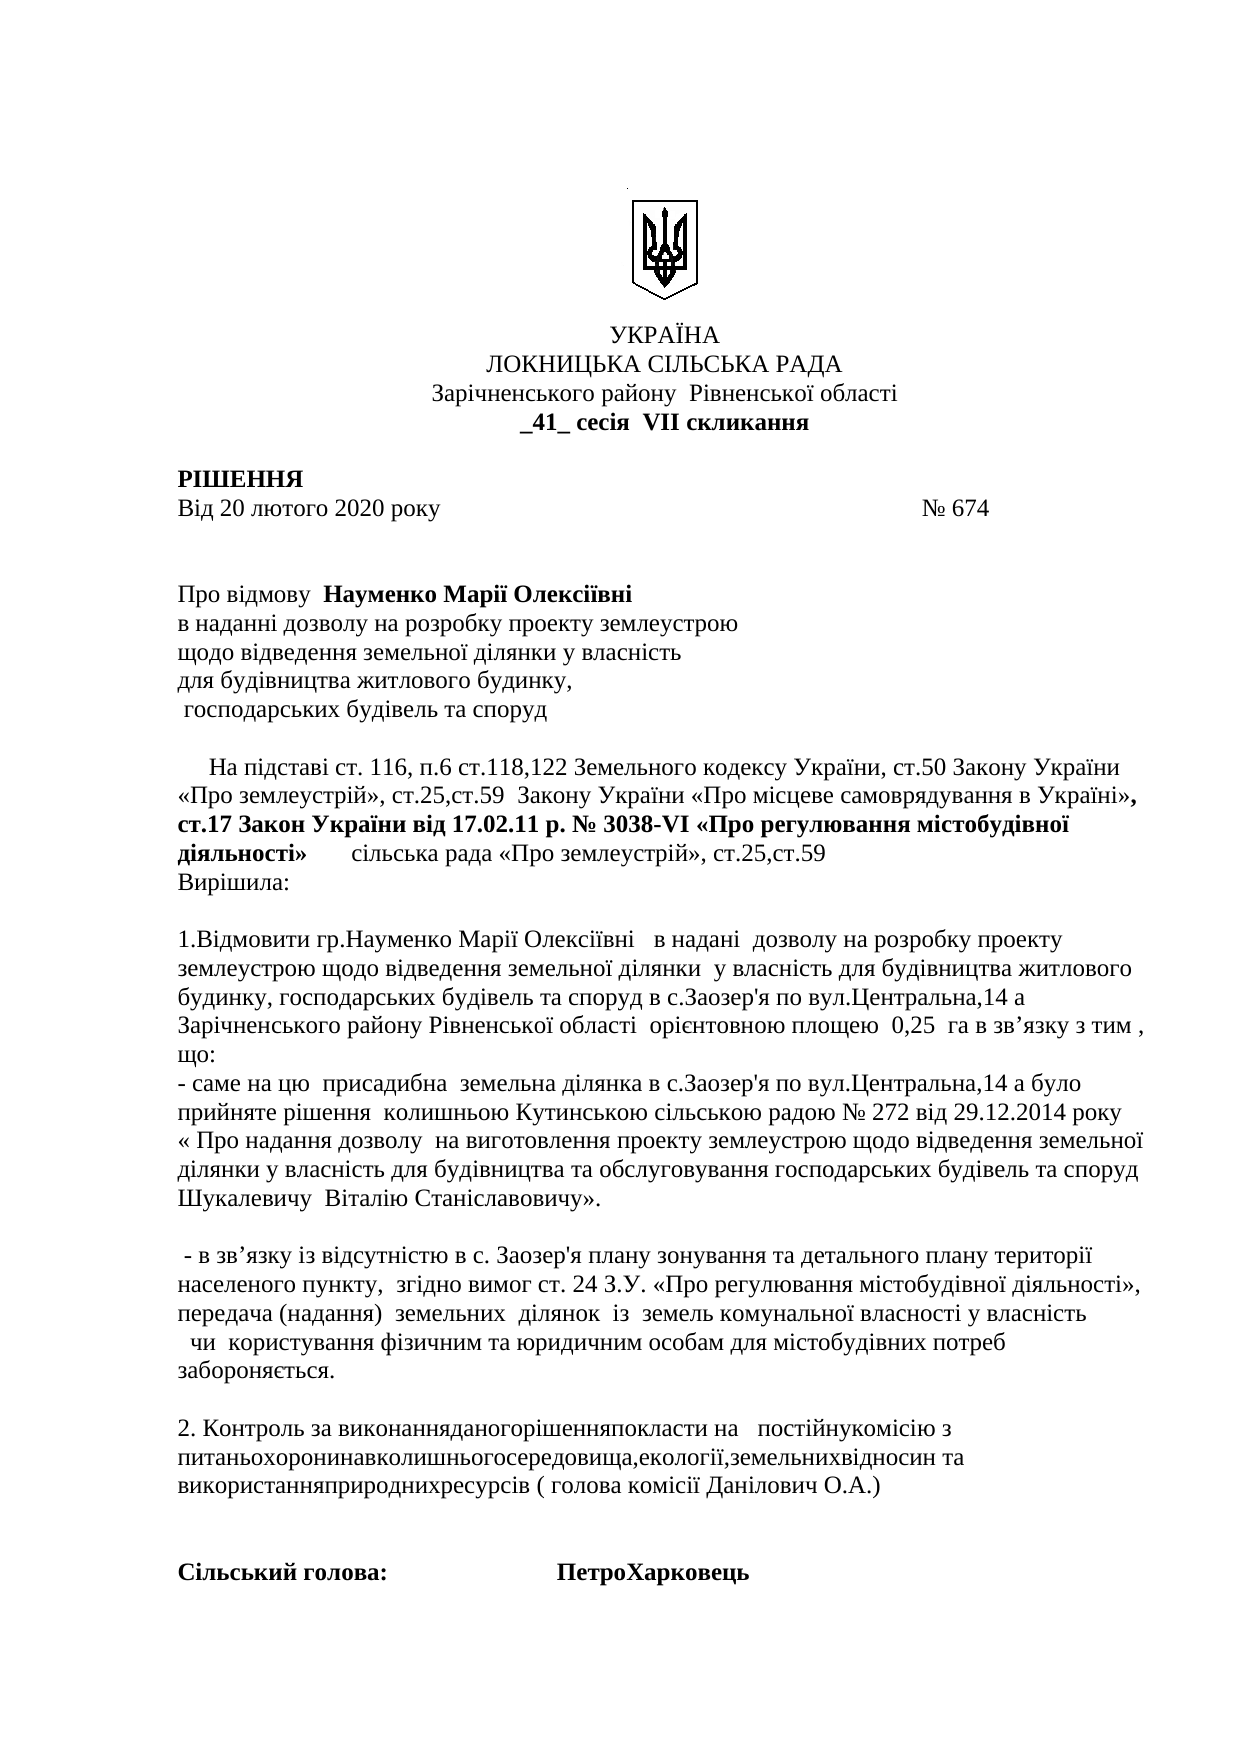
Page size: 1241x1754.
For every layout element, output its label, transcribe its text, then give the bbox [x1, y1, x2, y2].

text УКРАЇНА [177, 320, 1152, 349]
text Шукалевичу Віталію Станіславовичу». [177, 1183, 1152, 1212]
text На підставі ст. 116, п.6 ст.118,122 Земельного кодексу України, ст.50 Закону України «Про землеустрій», ст.25,ст.59 Закону України «Про місцеве самоврядування в Україні», ст.17 Закон України від 17.02.11 р. № 3038-VI «Про регулювання містобудівної діяльності» сільська рада «Про землеустрій», ст.25,ст.59 [177, 752, 1152, 867]
text в наданні дозволу на розробку проекту землеустрою [177, 608, 1152, 637]
text - в зв’язку із відсутністю в с. Заозер'я плану зонування та детального плану території населеного пункту, згідно вимог ст. 24 З.У. «Про регулювання містобудівної діяльності», передача (надання) земельних ділянок із земель комунальної власності у власність [177, 1240, 1152, 1327]
text 2. Контроль за виконанняданогорішенняпокласти на постійнукомісію з питаньохоронинавколишньогосередовища,екології,земельнихвідносин та використанняприроднихресурсів ( голова комісії Данілович О.А.) [177, 1413, 1152, 1499]
text Про відмову Науменко Марії Олексіївні [177, 579, 1152, 608]
text щодо відведення земельної ділянки у власність [177, 637, 1152, 665]
text Сільський голова: ПетроХарковець [177, 1557, 1152, 1585]
text Зарічненського району Рівненської області [177, 378, 1152, 407]
picture [608, 172, 720, 321]
text Від 20 лютого 2020 року № 674 [177, 493, 1152, 522]
text господарських будівель та споруд [177, 694, 1152, 723]
text - саме на цю присадибна земельна ділянка в с.Заозер'я по вул.Центральна,14 а було прийняте рішення колишньою Кутинською сільською радою № 272 від 29.12.2014 року [177, 1068, 1152, 1125]
text ЛОКНИЦЬКА СІЛЬСЬКА РАДА [177, 349, 1152, 378]
text чи користування фізичним та юридичним особам для містобудівних потреб забороняється. [177, 1327, 1152, 1384]
text РІШЕННЯ [177, 464, 1152, 493]
text Вирішила: [177, 867, 1152, 895]
text _41_ сесія VII скликання [177, 407, 1152, 435]
text для будівництва житлового будинку, [177, 665, 1152, 694]
text « Про надання дозволу на виготовлення проекту землеустрою щодо відведення земельної ділянки у власність для будівництва та обслуговування господарських будівель та споруд [177, 1125, 1152, 1183]
text 1.Відмовити гр.Науменко Марії Олексіївні в надані дозволу на розробку проекту землеустрою щодо відведення земельної ділянки у власність для будівництва житлового будинку, господарських будівель та споруд в с.Заозер'я по вул.Центральна,14 а Зарічненського району Рівненської області орієнтовною площею 0,25 га в зв’язку з тим , що: [177, 924, 1152, 1068]
